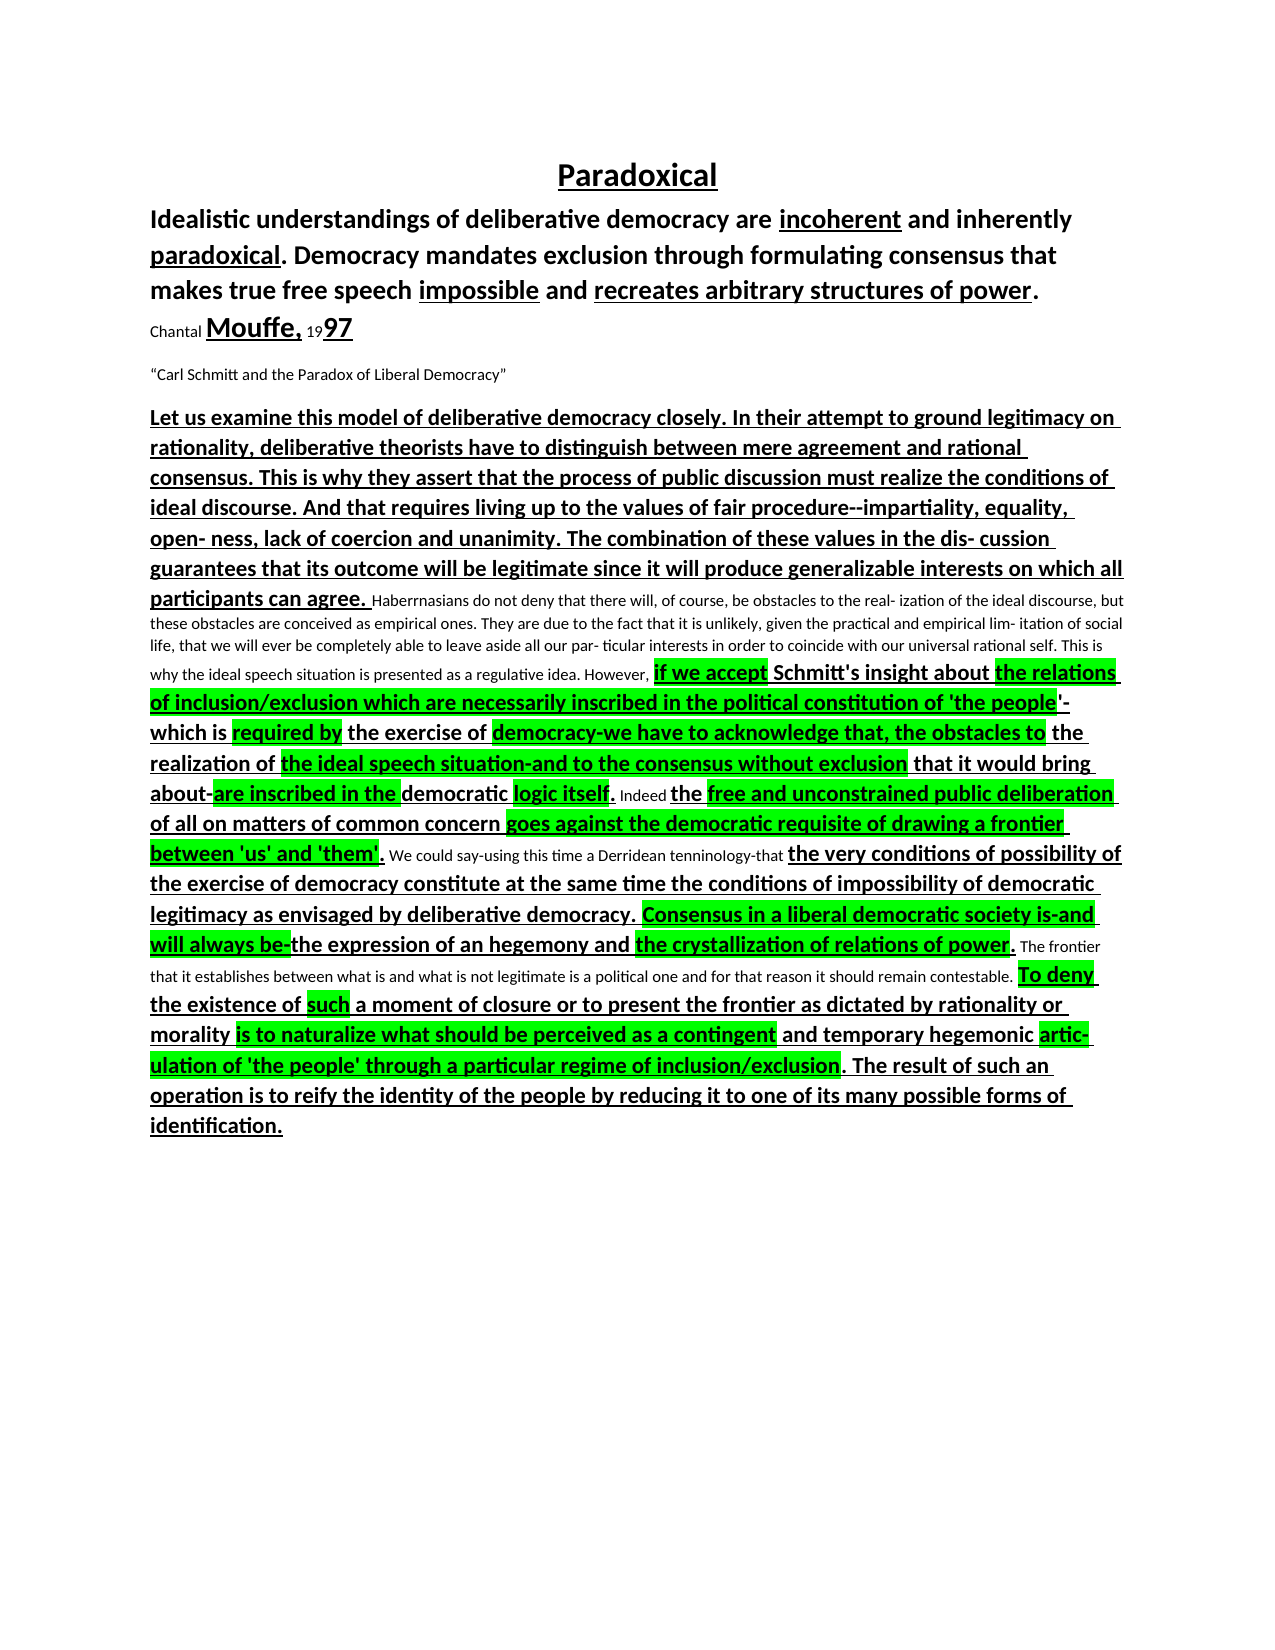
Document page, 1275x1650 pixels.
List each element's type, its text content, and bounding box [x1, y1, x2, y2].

subtitle Idealistic understandings of deliberative democracy are incoherent and inherently paradoxical. Democracy mandates exclusion through formulating consensus that makes true free speech impossible and recreates arbitrary structures of power. [150, 202, 1125, 307]
text “Carl Schmitt and the Paradox of Liberal Democracy” [150, 364, 1125, 384]
text Let us examine this model of deliberative democracy closely. In their attempt to ground legitimacy on rationality, deliberative theorists have to distinguish between mere agreement and rational consensus. This is why they assert that the process of public discussion must realize the conditions of ideal discourse. And that requires living up to the values of fair procedure--impartiality, equality, open- ness, lack of coercion and unanimity. The combination of these values in the dis- cussion guarantees that its outcome will be legitimate since it will produce generalizable interests on which all participants can agree. Haberrnasians do not deny that there will, of course, be obstacles to the real- ization of the ideal discourse, but these obstacles are conceived as empirical ones. They are due to the fact that it is unlikely, given the practical and empirical lim- itation of social life, that we will ever be completely able to leave aside all our par- ticular interests in order to coincide with our universal rational self. This is why the ideal speech situation is presented as a regulative idea. However, if we accept Schmitt's insight about the relations of inclusion/exclusion which are necessarily inscribed in the political constitution of 'the people'-which is required by the exercise of democracy-we have to acknowledge that, the obstacles to the realization of the ideal speech situation-and to the consensus without exclusion that it would bring about-are inscribed in the democratic logic itself. Indeed the free and unconstrained public deliberation of all on matters of common concern goes against the democratic requisite of drawing a frontier between 'us' and 'them'. We could say-using this time a Derridean tenninoIogy-that the very conditions of possibility of the exercise of democracy constitute at the same time the conditions of impossibility of democratic legitimacy as envisaged by deliberative democracy. Consensus in a liberal democratic society is-and will always be-the expression of an hegemony and the crystallization of relations of power. The frontier that it establishes between what is and what is not legitimate is a political one and for that reason it should remain contestable. To deny the existence of such a moment of closure or to present the frontier as dictated by rationality or morality is to naturalize what should be perceived as a contingent and temporary hegemonic artic- ulation of 'the people' through a particular regime of inclusion/exclusion. The result of such an operation is to reify the identity of the people by reducing it to one of its many possible forms of identification. [150, 403, 1125, 1139]
subtitle Paradoxical [150, 154, 1125, 195]
text Chantal Mouffe, 1997 [150, 309, 1125, 345]
